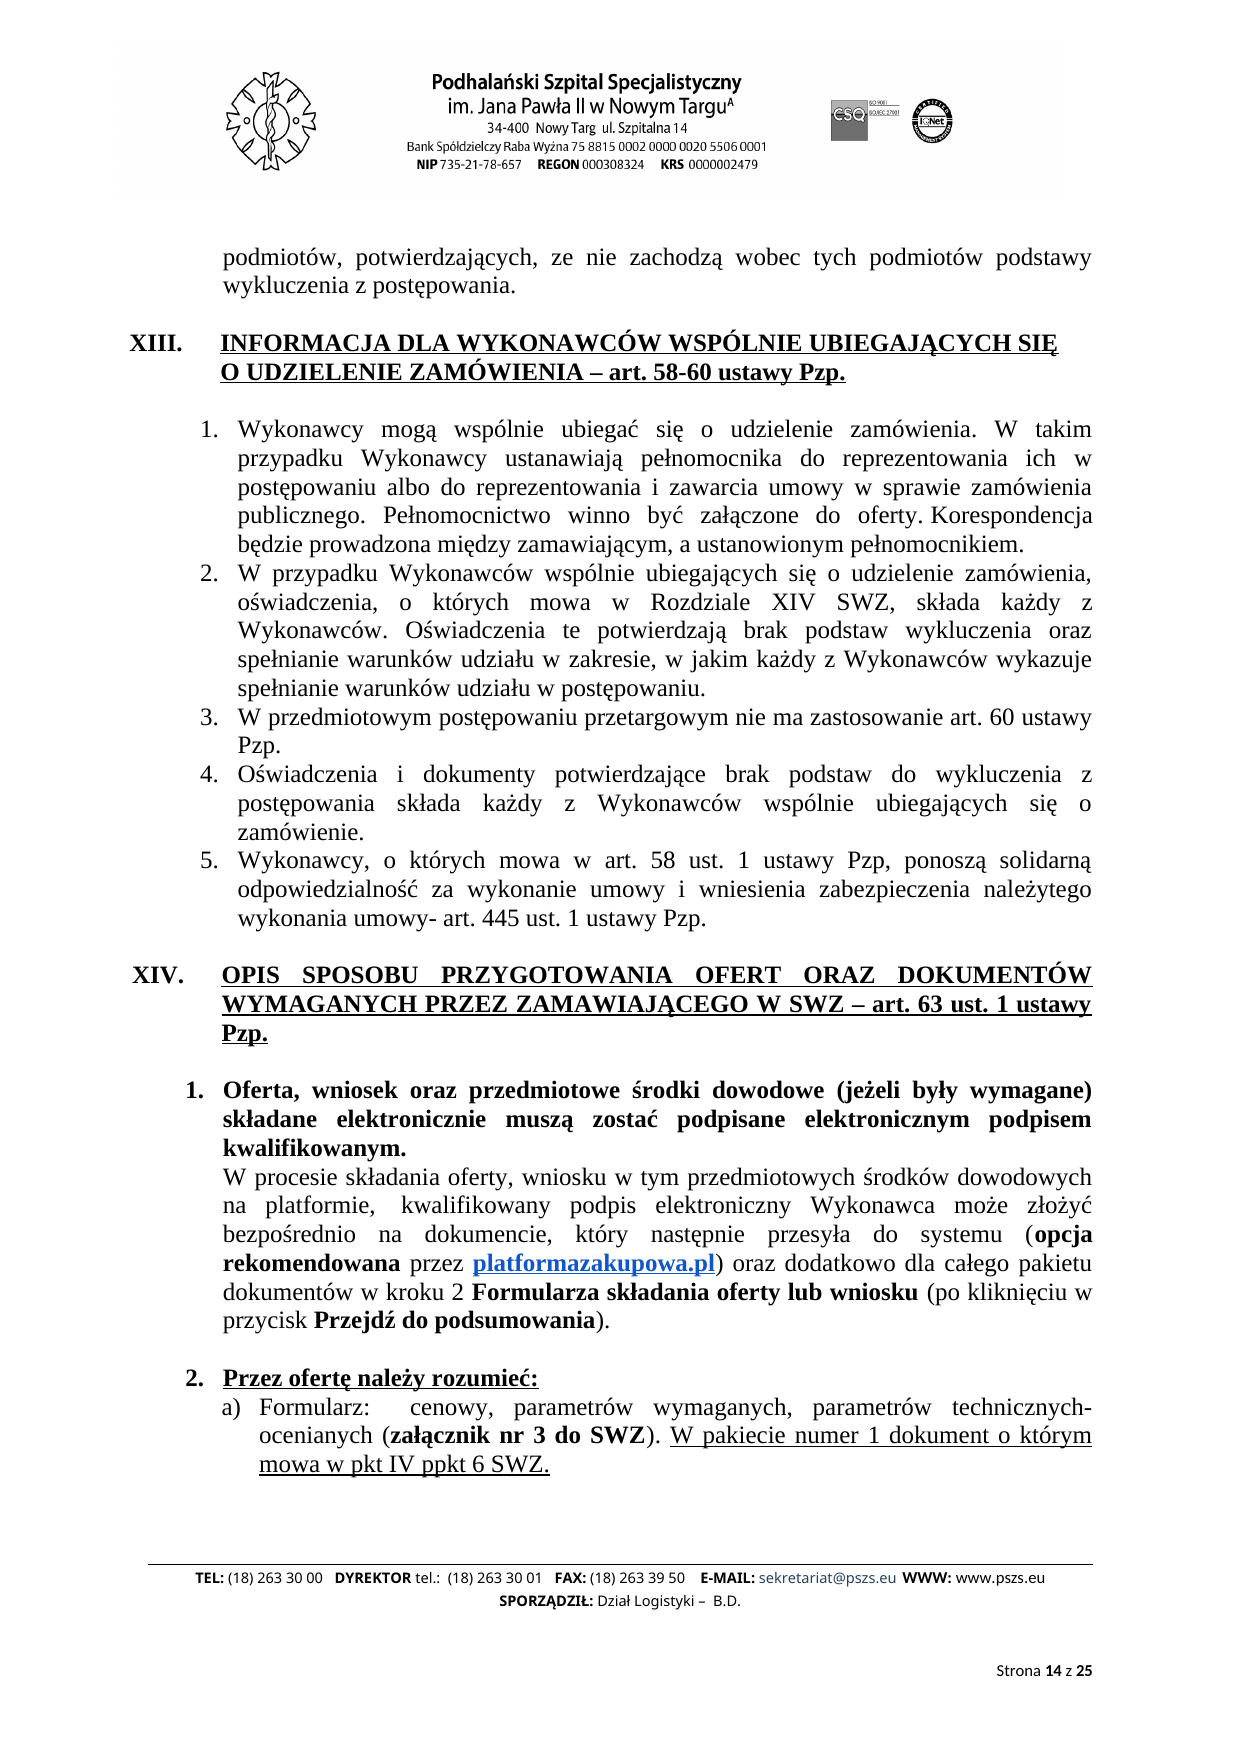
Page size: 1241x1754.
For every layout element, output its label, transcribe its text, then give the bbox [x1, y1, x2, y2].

list Wykonawcy mogą wspólnie ubiegać się o udzielenie zamówienia. W takim przypadku Wykonawcy ustanawiają pełnomocnika do reprezentowania ich w postępowaniu albo do reprezentowania i zawarcia umowy w sprawie zamówienia publicznego. Pełnomocnictwo winno być załączone do oferty. Korespondencja będzie prowadzona między zamawiającym, a ustanowionym pełnomocnikiem. [200, 414, 1093, 558]
list Oświadczenia i dokumenty potwierdzające brak podstaw do wykluczenia z postępowania składa każdy z Wykonawców wspólnie ubiegających się o zamówienie. [200, 759, 1093, 846]
list Wykonawcy, o których mowa w art. 58 ust. 1 ustawy Pzp, ponoszą solidarną odpowiedzialność za wykonanie umowy i wniesienia zabezpieczenia należytego wykonania umowy- art. 445 ust. 1 ustawy Pzp. [200, 846, 1093, 932]
list OPIS SPOSOBU PRZYGOTOWANIA OFERT ORAZ DOKUMENTÓW WYMAGANYCH PRZEZ ZAMAWIAJĄCEGO W SWZ – art. 63 ust. 1 ustawy Pzp. [184, 961, 1093, 1047]
list Przez ofertę należy rozumieć: [185, 1363, 1093, 1392]
list W procesie składania oferty, wniosku w tym przedmiotowych środków dowodowych na platformie, kwalifikowany podpis elektroniczny Wykonawca może złożyć bezpośrednio na dokumencie, który następnie przesyła do systemu (opcja rekomendowana przez platformazakupowa.pl) oraz dodatkowo dla całego pakietu dokumentów w kroku 2 Formularza składania oferty lub wniosku (po kliknięciu w przycisk Przejdź do podsumowania). [223, 1162, 1093, 1334]
picture [114, 39, 1060, 201]
list W przedmiotowym postępowaniu przetargowym nie ma zastosowanie art. 60 ustawy Pzp. [200, 702, 1093, 759]
list O UDZIELENIE ZAMÓWIENIA – art. 58-60 ustawy Pzp. [220, 357, 1093, 386]
list Oferta, wniosek oraz przedmiotowe środki dowodowe (jeżeli były wymagane) składane elektronicznie muszą zostać podpisane elektronicznym podpisem kwalifikowanym. [185, 1076, 1093, 1162]
list INFORMACJA DLA WYKONAWCÓW WSPÓLNIE UBIEGAJĄCYCH SIĘ [183, 328, 1093, 357]
list Formularz: cenowy, parametrów wymaganych, parametrów technicznych- ocenianych (załącznik nr 3 do SWZ). W pakiecie numer 1 dokument o którym mowa w pkt IV ppkt 6 SWZ. [221, 1392, 1093, 1478]
list W przypadku Wykonawców wspólnie ubiegających się o udzielenie zamówienia, oświadczenia, o których mowa w Rozdziale XIV SWZ, składa każdy z Wykonawców. Oświadczenia te potwierdzają brak podstaw wykluczenia oraz spełnianie warunków udziału w zakresie, w jakim każdy z Wykonawców wykazuje spełnianie warunków udziału w postępowaniu. [200, 558, 1093, 702]
